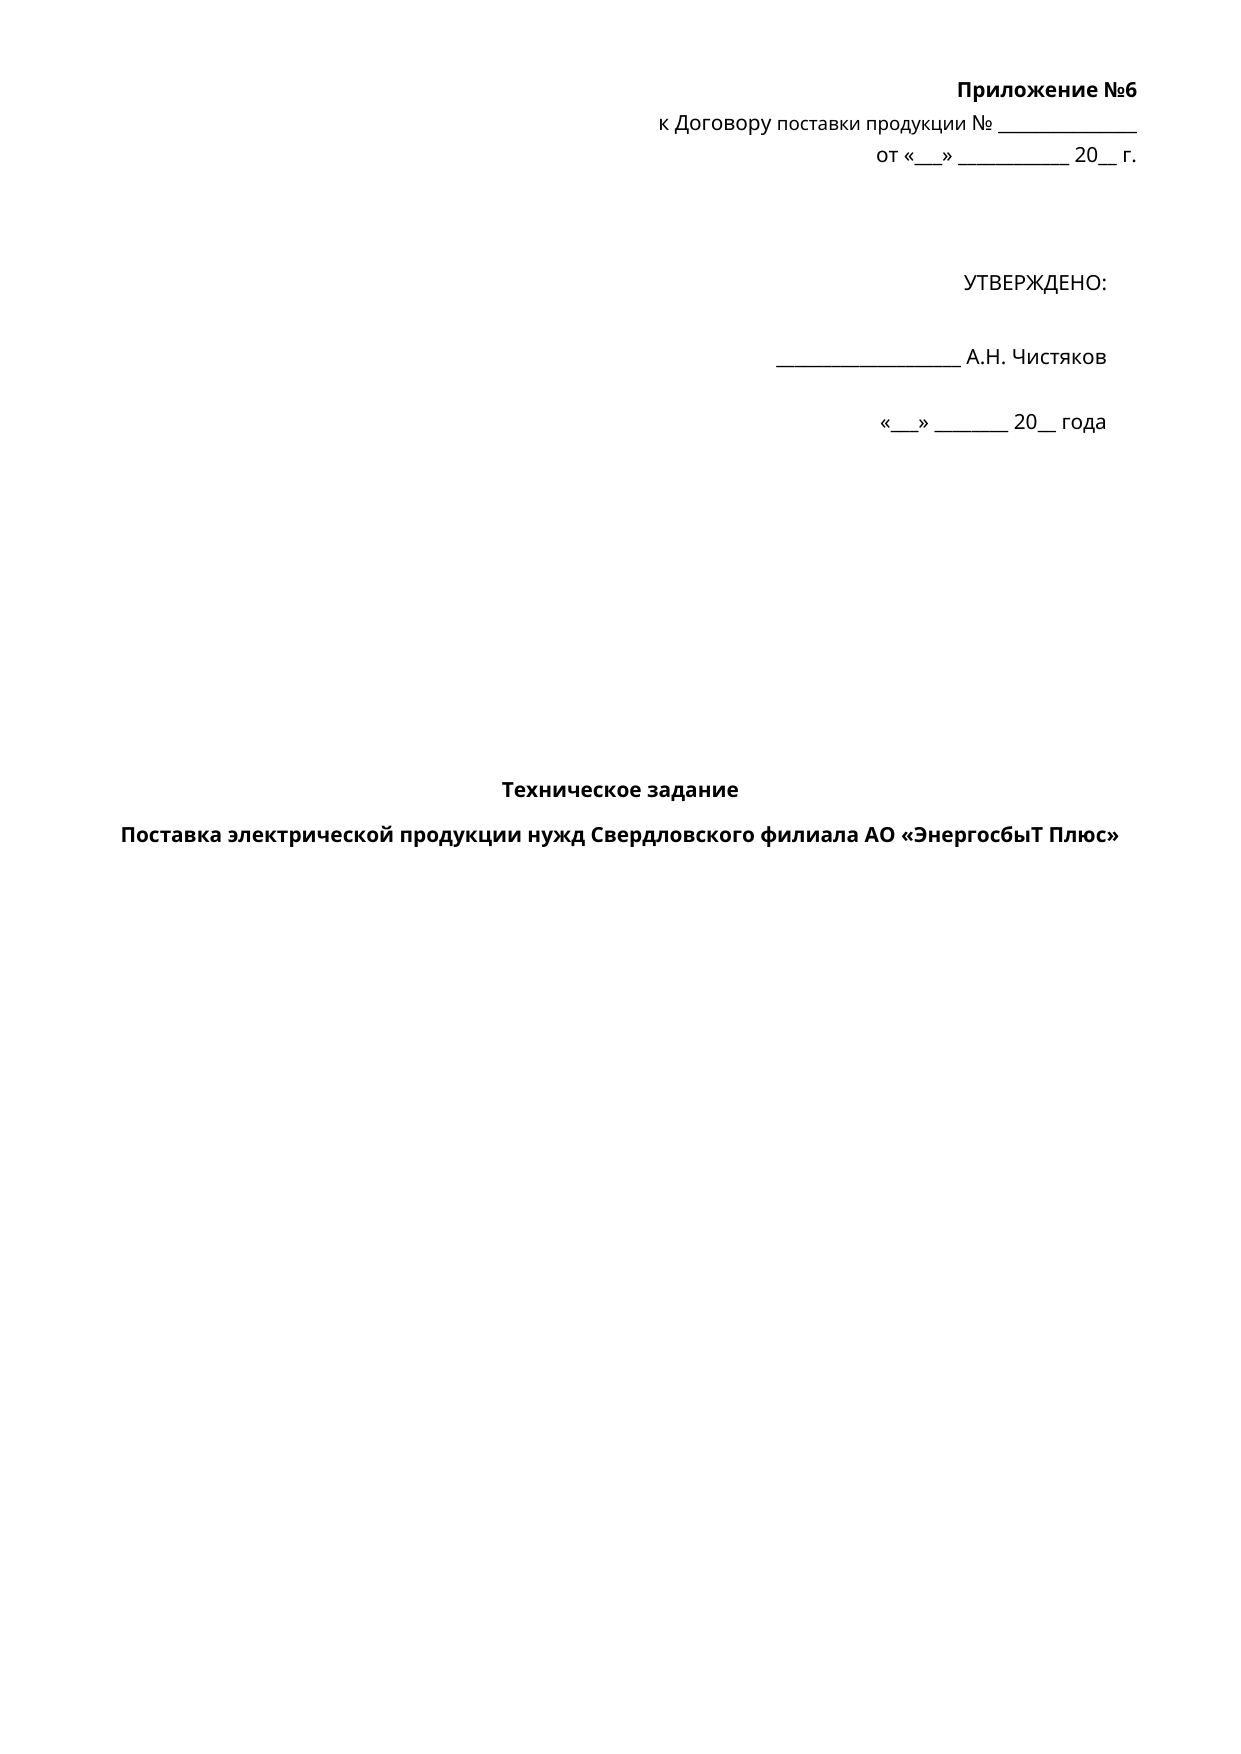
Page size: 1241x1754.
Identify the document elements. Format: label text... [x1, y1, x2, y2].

table_cell ____________________ А.Н. Чистяков [487, 309, 1118, 374]
text Приложение №6 [103, 75, 1137, 103]
text от «___» ____________ 20__ г. [103, 140, 1137, 169]
text Техническое задание [103, 775, 1137, 803]
table_cell «___» ________ 20__ года [487, 374, 1118, 439]
text Поставка электрической продукции нужд Свердловского филиала АО «ЭнергосбыТ Плюс» [103, 820, 1137, 849]
text к Договору поставки продукции № _______________ [103, 108, 1137, 136]
table_header УТВЕРЖДЕНО: [487, 174, 1118, 309]
